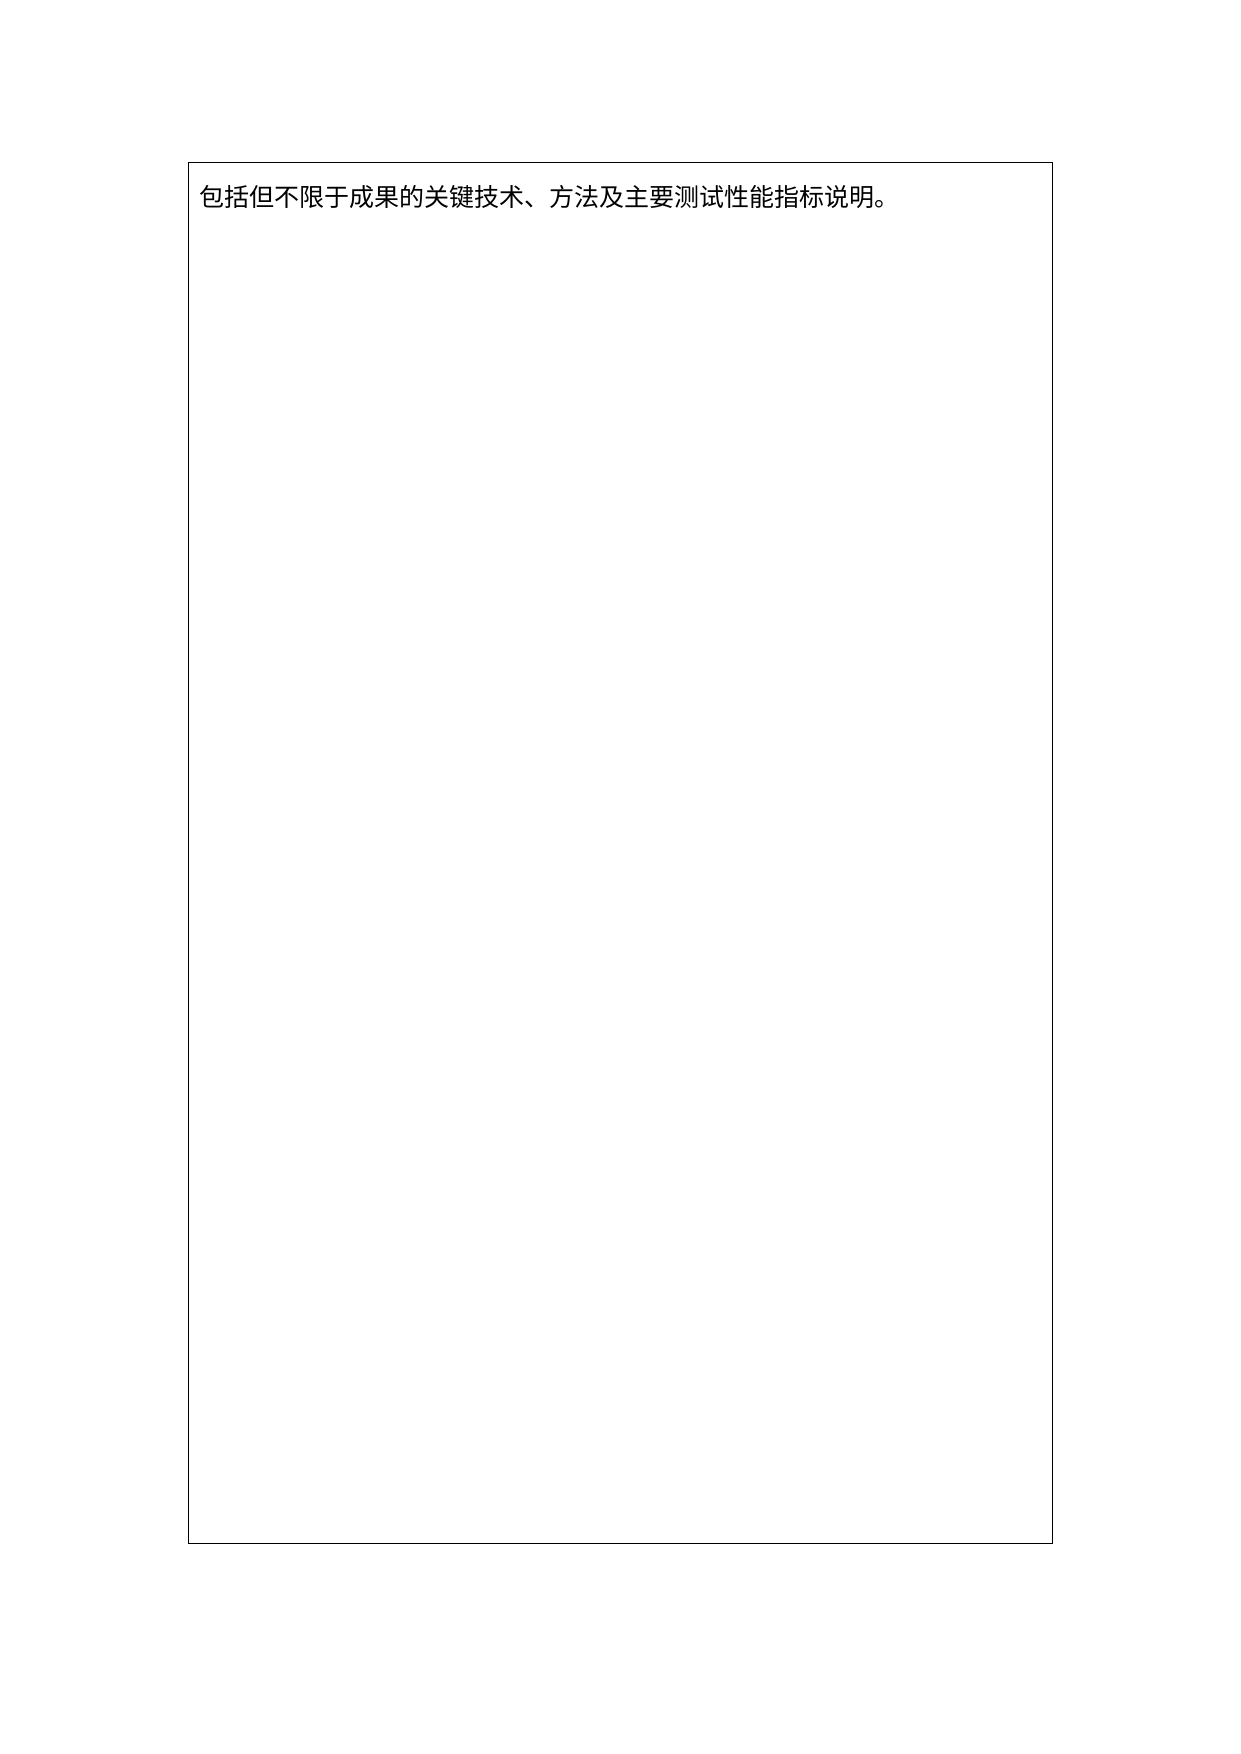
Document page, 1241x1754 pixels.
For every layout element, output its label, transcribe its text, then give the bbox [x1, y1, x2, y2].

table_cell 包括但不限于成果的关键技术、方法及主要测试性能指标说明。 [189, 163, 1052, 1542]
